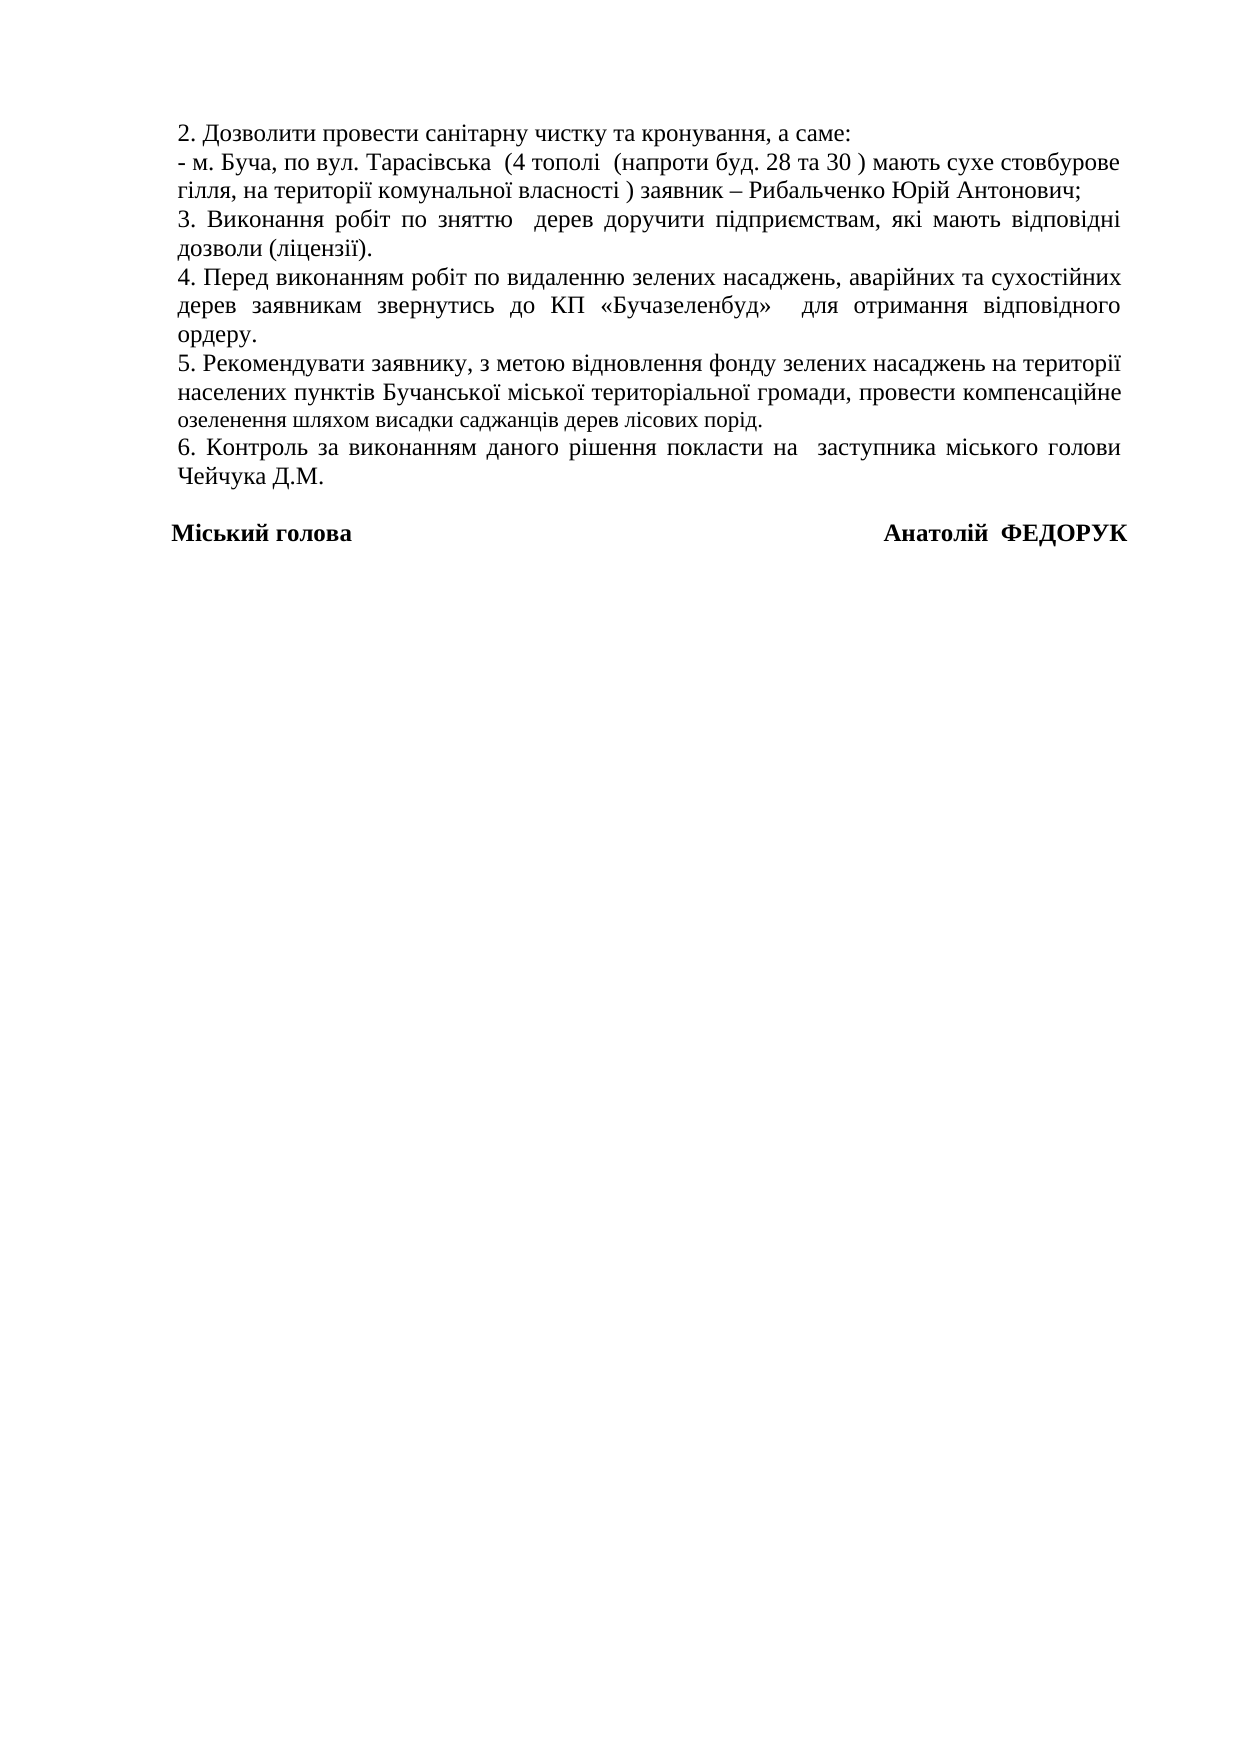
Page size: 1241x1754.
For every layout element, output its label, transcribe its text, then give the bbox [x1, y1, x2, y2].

text 5. Рекомендувати заявнику, з метою відновлення фонду зелених насаджень на території населених пунктів Бучанської міської територіальної громади, провести компенсаційне озеленення шляхом висадки саджанців дерев лісових порід. [177, 348, 1122, 432]
text Міський голова Анатолій ФЕДОРУК [171, 518, 1128, 547]
text 6. Контроль за виконанням даного рішення покласти на заступника міського голови Чейчука Д.М. [177, 432, 1122, 489]
text - м. Буча, по вул. Тарасівська (4 тополі (напроти буд. 28 та 30 ) мають сухе стовбурове гілля, на території комунальної власності ) заявник – Рибальченко Юрій Антонович; [177, 147, 1122, 204]
text 2. Дозволити провести санітарну чистку та кронування, а саме: [177, 118, 1122, 147]
text 4. Перед виконанням робіт по видаленню зелених насаджень, аварійних та сухостійних дерев заявникам звернутись до КП «Бучазеленбуд» для отримання відповідного ордеру. [177, 262, 1122, 348]
text 3. Виконання робіт по зняттю дерев доручити підприємствам, які мають відповідні дозволи (ліцензії). [177, 204, 1122, 262]
